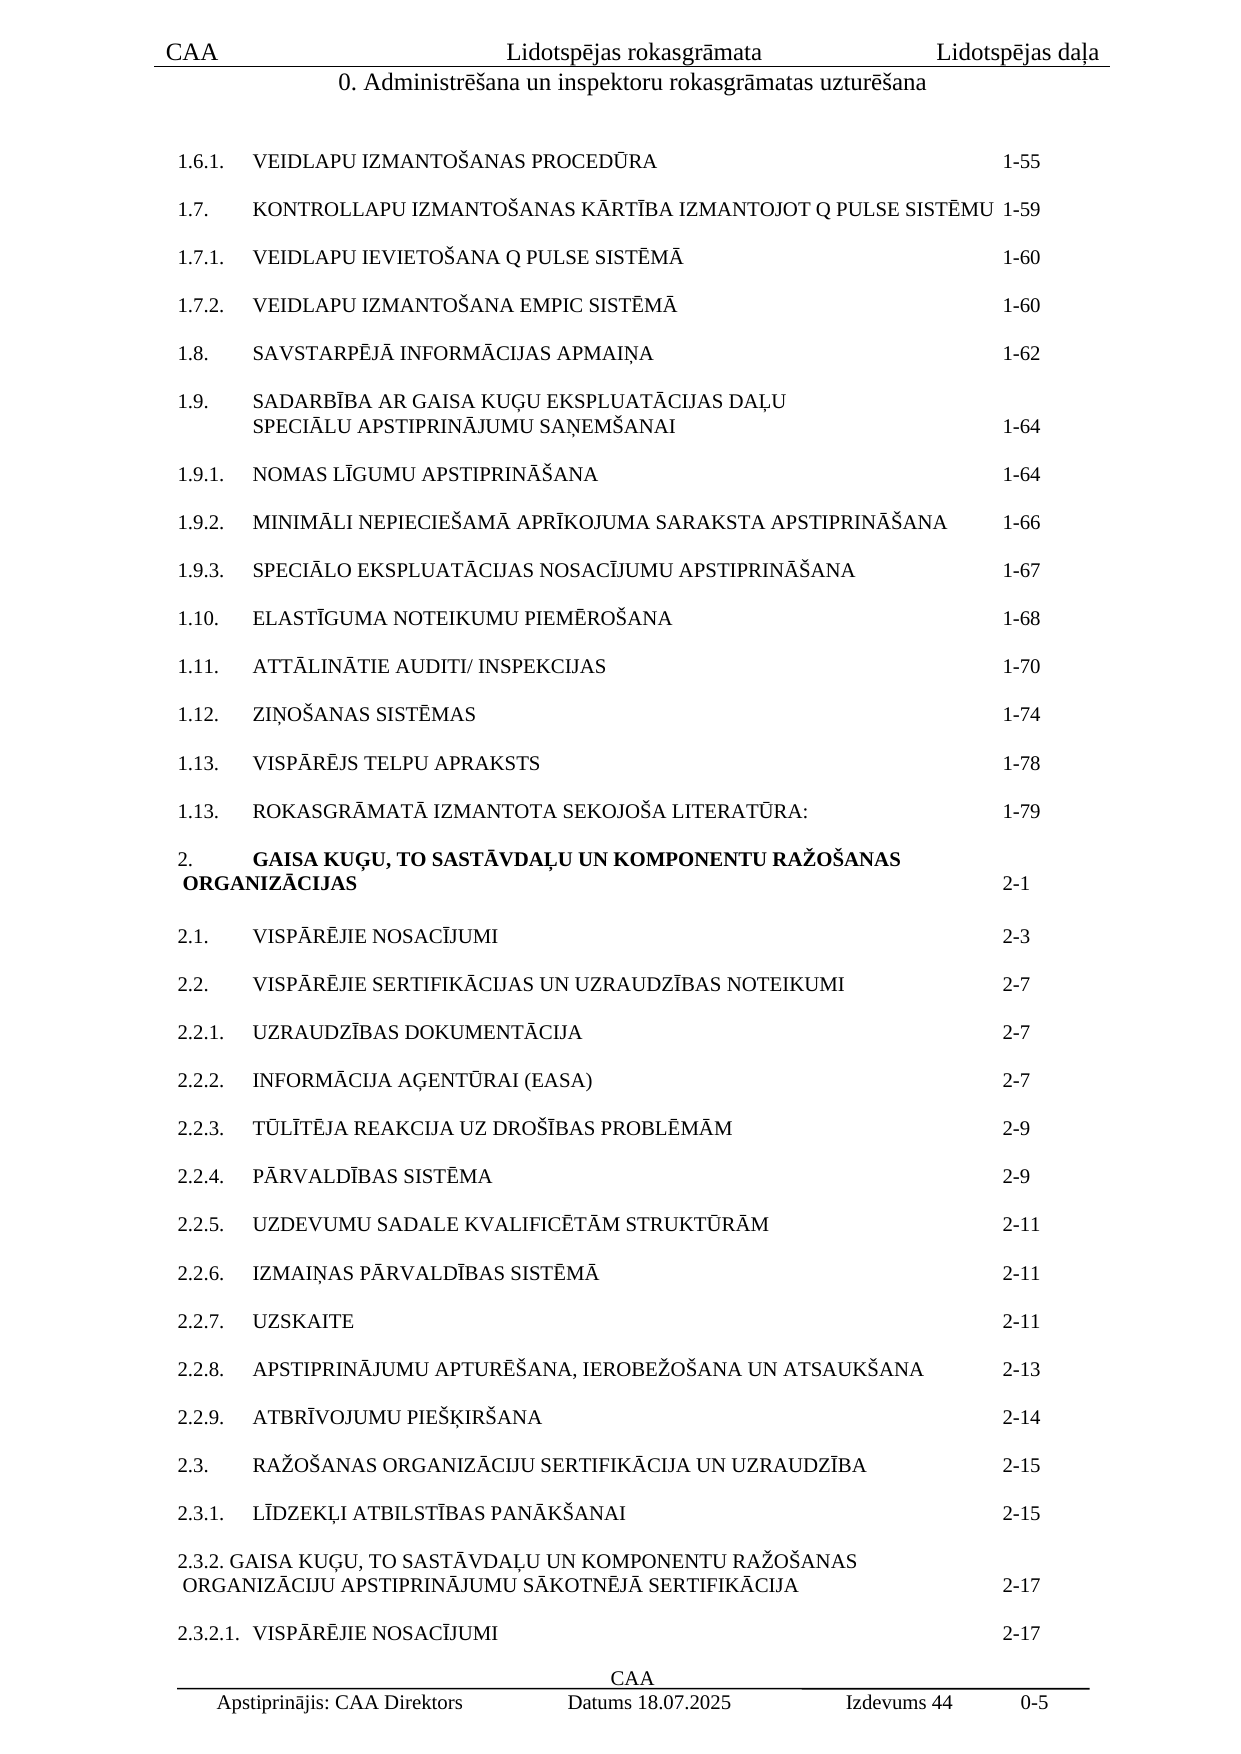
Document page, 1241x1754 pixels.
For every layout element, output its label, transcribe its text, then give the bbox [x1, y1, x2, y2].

text 1.9.1. nomas līgumu apstiprināšana 1-64 [177, 462, 1087, 486]
text 1.6.1. Veidlapu izmantošanas procedūra 1-55 [177, 149, 1087, 173]
text 2.2.2. Informācija aģentūrai (EASA) 2-7 [177, 1068, 1087, 1092]
text 1.13. ROKASGRĀMATĀ IZMANTOTA SEKOJOŠA LITERATŪRA: 1-79 [177, 798, 1087, 823]
text 1.7. kontrollapu izmantošanas kārtība izmantojot Q pulse sistēmu 1-59 [177, 197, 1087, 221]
text organizācijas 2-1 [177, 871, 1087, 895]
text 2.3.1. līdzekļi atbilstības panākšanai 2-15 [177, 1501, 1087, 1525]
text 1.9.2. minimāli nepieciešamā aprīkojuma saraksta apstiprināšana 1-66 [177, 510, 1087, 534]
text 2. Gaisa kuģu, to sastāvdaļu un komponentu ražošanas [177, 847, 1087, 871]
text 1.11. attālinātie auditi/ inspekcijas 1-70 [177, 654, 1087, 678]
text 2.2.8. apstiprinājumu apturēšana, ierobežošana un atsaukšana 2-13 [177, 1357, 1087, 1381]
text 2.2.4. pārvaldības sistēma 2-9 [177, 1164, 1087, 1188]
text 1.7.1. VEIDLAPU IEVIETOŠANA Q PULSE SISTĒMĀ 1-60 [177, 245, 1087, 269]
text 1.13. Vispārējs telpu apraksts 1-78 [177, 750, 1087, 774]
text 2.2.7. uzskaite 2-11 [177, 1308, 1087, 1333]
text 2.3.2. gaisa kuģu, to sastāvdaļu un komponentu ražošanas [177, 1549, 1087, 1573]
text 2.1. Vispārējie nosacījumi 2-3 [177, 923, 1087, 948]
text 1.8. savstarpējā informācijas apmaiņa 1-62 [177, 341, 1087, 365]
text 2.2.9. atbrīvojumu piešķiršana 2-14 [177, 1405, 1087, 1429]
text 2.2.1. Uzraudzības dokumentācija 2-7 [177, 1020, 1087, 1044]
text 1.12. ziņošanas sistēmas 1-74 [177, 702, 1087, 726]
text 2.2.6. izmaiņas pārvaldības sistēmā 2-11 [177, 1260, 1087, 1284]
text 2.3.2.1. Vispārējie nosacījumi 2-17 [177, 1621, 1087, 1645]
text 2.2. vispārējie sertifikācijas un uzraudzības noteikumi 2-7 [177, 972, 1087, 996]
text 2.2.5. uzdevumu sadale kvalificētām struktūrām 2-11 [177, 1212, 1087, 1236]
text 1.10. Elastīguma noteikumu piemērošana 1-68 [177, 606, 1087, 630]
text organizāciju apstiprinājumu sākotnējā sertifikācija 2-17 [177, 1573, 1087, 1597]
text 2.3. ražošanas organizāciju sertifikācija un uzraudzība 2-15 [177, 1453, 1087, 1477]
text 1.7.2. Veidlapu izmantošana EMPIC sistēmā 1-60 [177, 293, 1087, 317]
text 1.9. sadarbība ar gaisa kuģu ekspluatācijas daļu [177, 389, 1087, 413]
text speciālu apstiprinājumu saņemšanai 1-64 [177, 413, 1087, 438]
text 2.2.3. tūlītēja reakcija uz drošības problēmām 2-9 [177, 1116, 1087, 1140]
text 1.9.3. speciālo ekspluatācijas nosacījumu apstiprināšana 1-67 [177, 558, 1087, 582]
